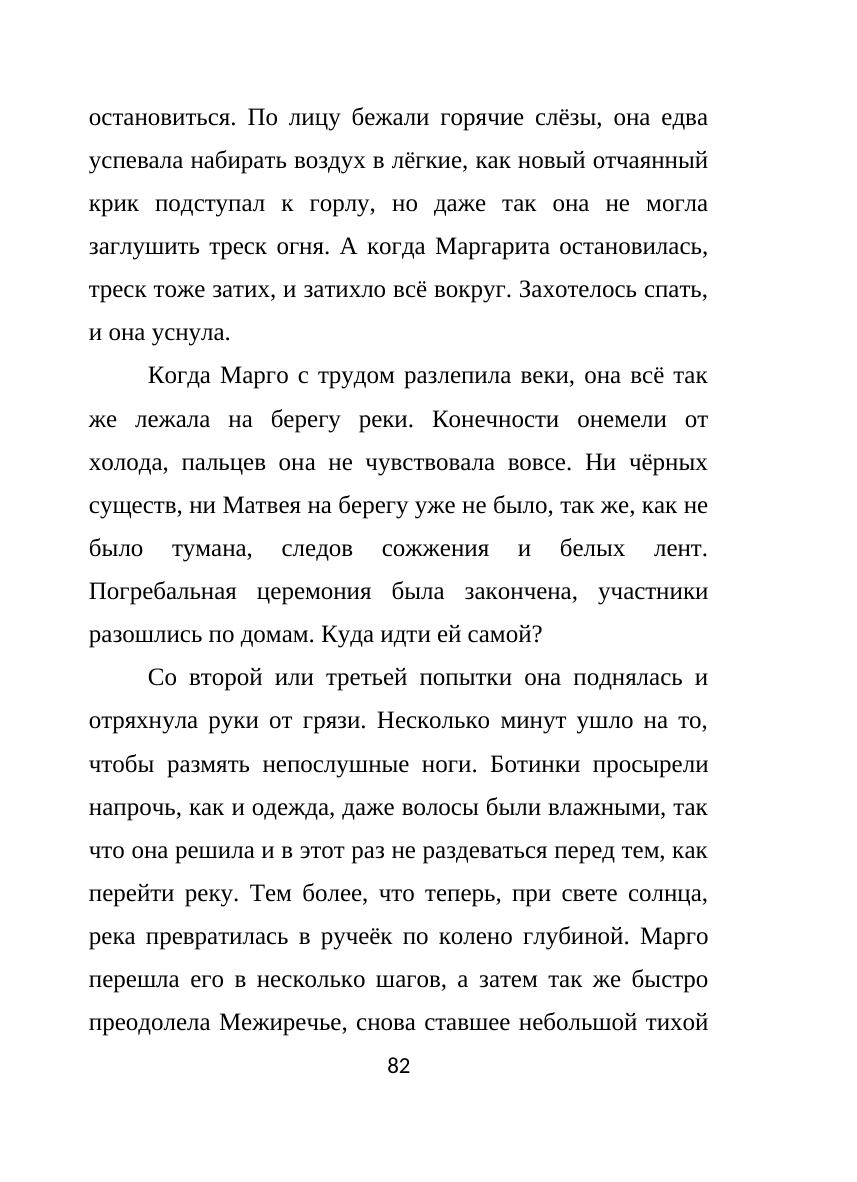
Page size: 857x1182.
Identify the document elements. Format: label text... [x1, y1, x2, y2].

text Когда Марго с трудом разлепила веки, она всё так же лежала на берегу реки. Конечности онемели от холода, пальцев она не чувствовала вовсе. Ни чёрных существ, ни Матвея на берегу уже не было, так же, как не было тумана, следов сожжения и белых лент. Погребальная церемония была закончена, участники разошлись по домам. Куда идти ей самой? [89, 361, 709, 648]
